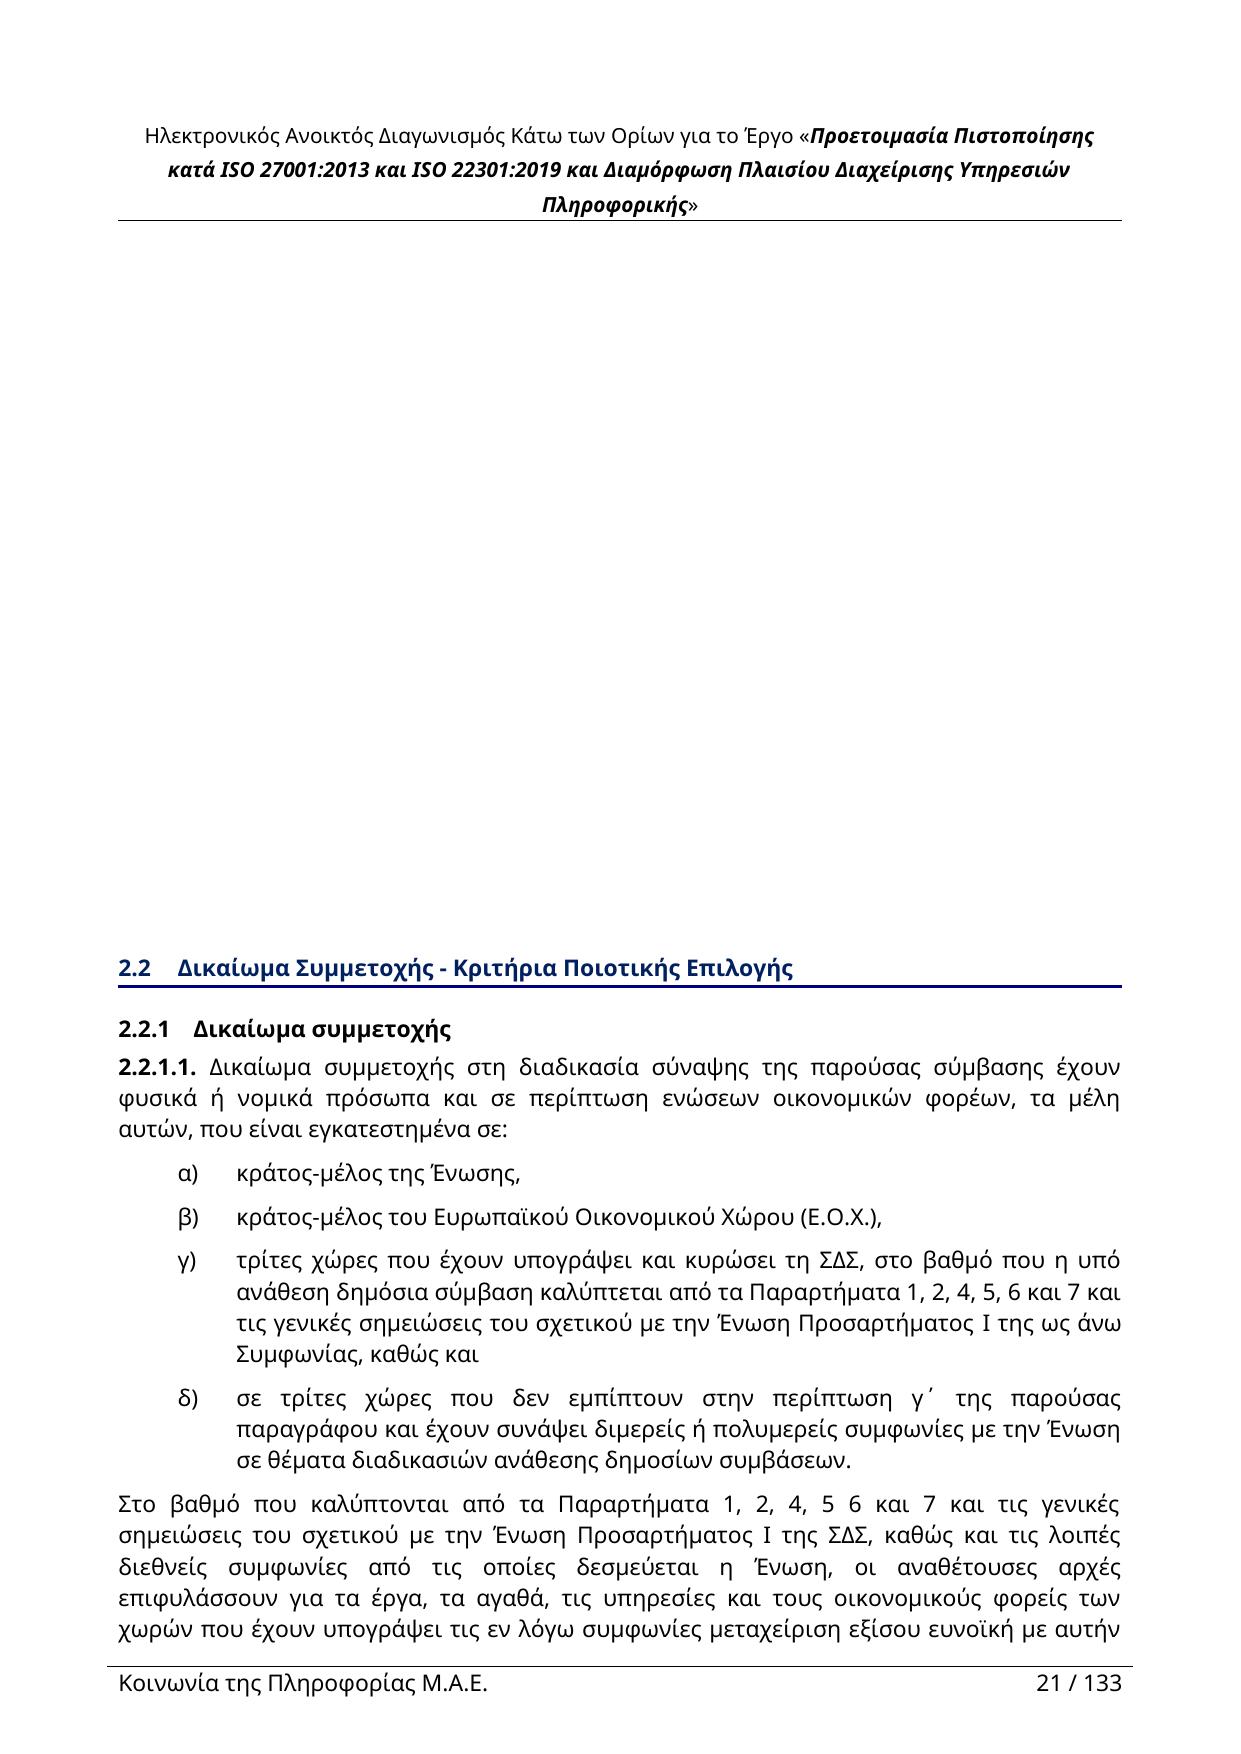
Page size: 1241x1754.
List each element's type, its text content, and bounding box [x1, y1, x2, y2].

text β) κράτος-μέλος του Ευρωπαϊκού Οικονομικού Χώρου (Ε.Ο.Χ.), [177, 1200, 1122, 1232]
text δ) σε τρίτες χώρες που δεν εμπίπτουν στην περίπτωση γ΄ της παρούσας παραγράφου και έχουν συνάψει διμερείς ή πολυμερείς συμφωνίες με την Ένωση σε θέματα διαδικασιών ανάθεσης δημοσίων συμβάσεων. [177, 1382, 1122, 1475]
text 2.2.1.1. Δικαίωμα συμμετοχής στη διαδικασία σύναψης της παρούσας σύμβασης έχουν φυσικά ή νομικά πρόσωπα και σε περίπτωση ενώσεων οικονομικών φορέων, τα μέλη αυτών, που είναι εγκατεστημένα σε: [118, 1050, 1122, 1144]
subtitle Δικαίωμα Συμμετοχής - Κριτήρια Ποιοτικής Επιλογής [118, 951, 1122, 985]
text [118, 1488, 1122, 1644]
text γ) τρίτες χώρες που έχουν υπογράψει και κυρώσει τη ΣΔΣ, στο βαθμό που η υπό ανάθεση δημόσια σύμβαση καλύπτεται από τα Παραρτήματα 1, 2, 4, 5, 6 και 7 και τις γενικές σημειώσεις του σχετικού με την Ένωση Προσαρτήματος I της ως άνω Συμφωνίας, καθώς και [177, 1244, 1122, 1369]
subtitle 2.2.1 Δικαίωμα συμμετοχής [118, 1013, 1122, 1044]
text α) κράτος-μέλος της Ένωσης, [177, 1157, 1122, 1188]
